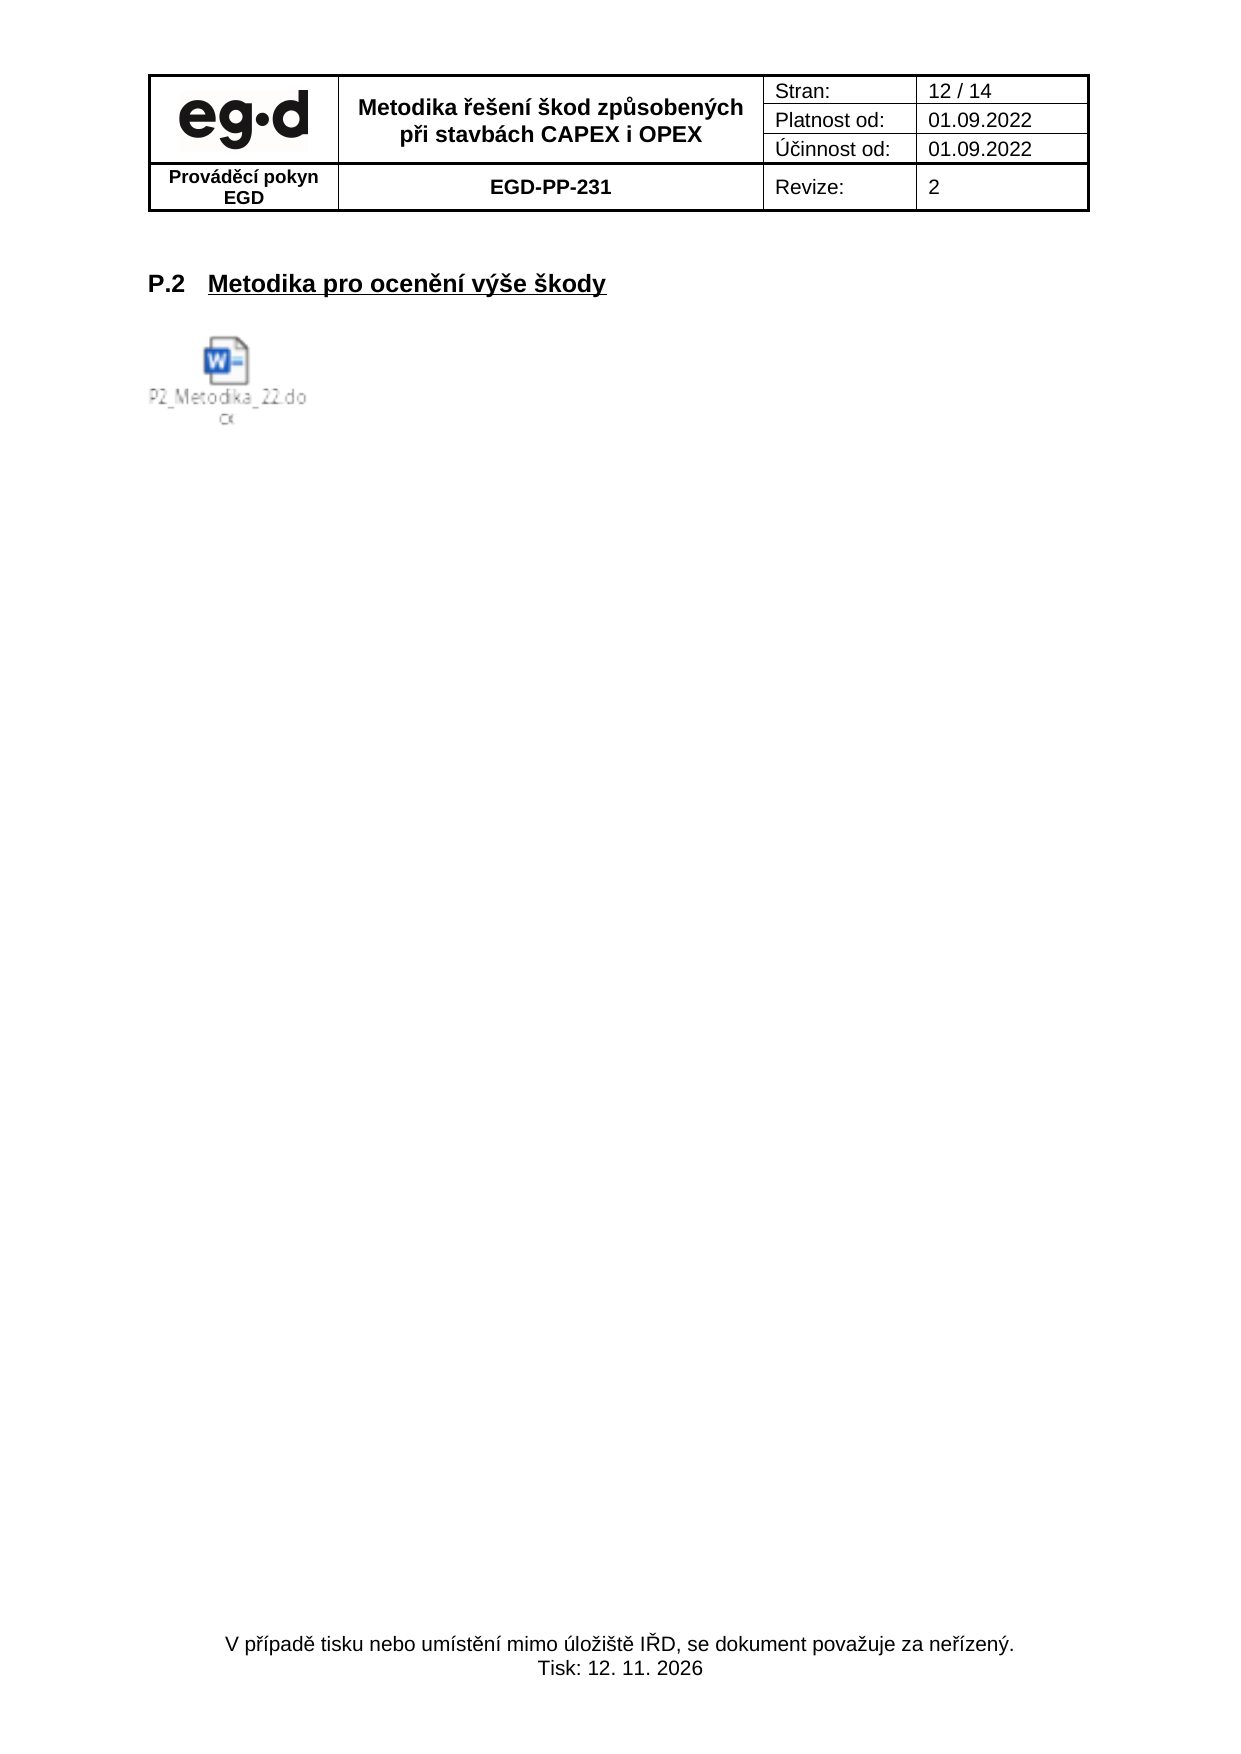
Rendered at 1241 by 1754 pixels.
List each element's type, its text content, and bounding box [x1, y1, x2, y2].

picture [179, 90, 308, 152]
text Metodika pro ocenění výše škody [148, 269, 1092, 298]
